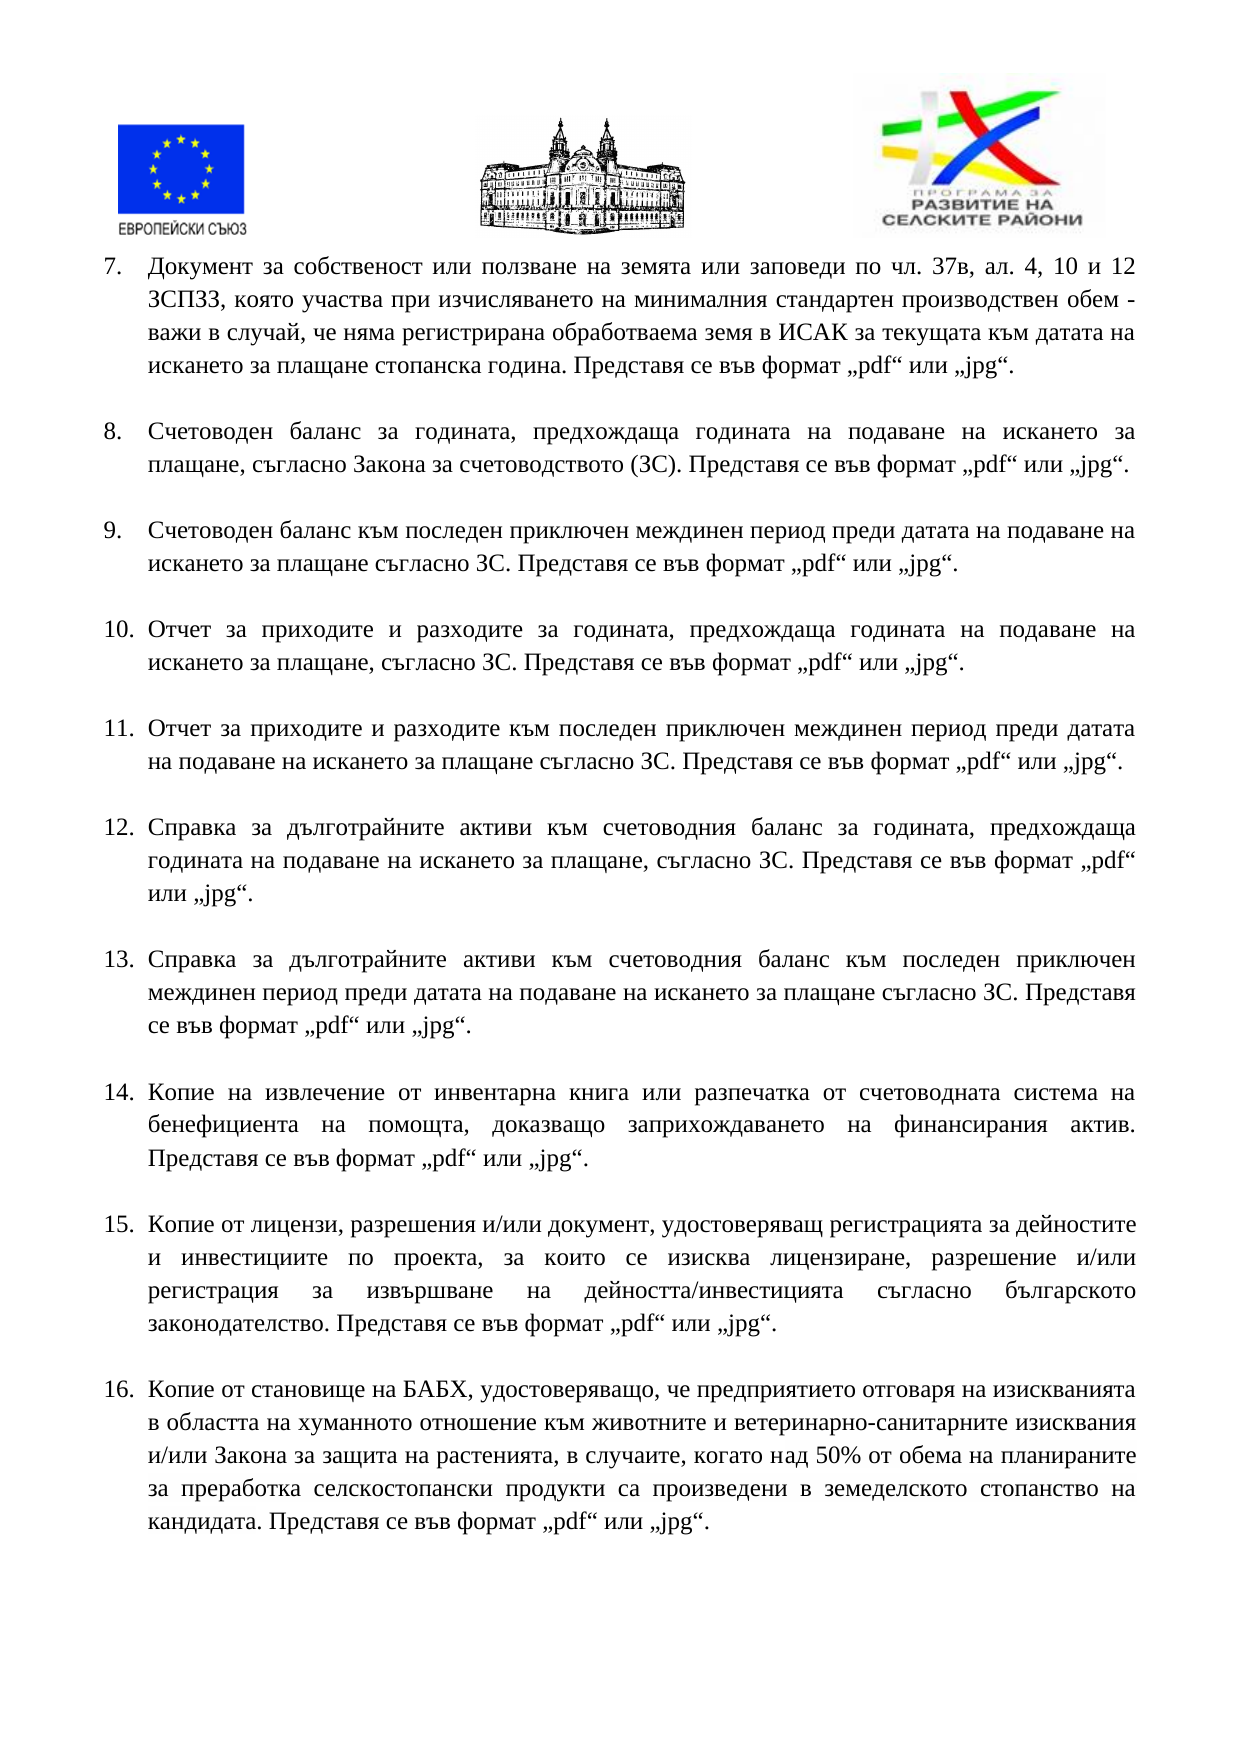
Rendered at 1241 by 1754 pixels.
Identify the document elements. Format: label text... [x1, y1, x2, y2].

picture [118, 123, 248, 238]
list Отчет за приходите и разходите за годината, предхождаща годината на подаване на искането за плащане, съгласно ЗС. Представя се във формат „pdf“ или „jpg“. [103, 614, 1137, 676]
list Документ за собственост или ползване на земята или заповеди по чл. 37в, ал. 4, 10 и 12 ЗСПЗЗ, която участва при изчисляването на минималния стандартен производствен обем - важи в случай, че няма регистрирана обработваема земя в ИСАК за текущата към датата на искането за плащане стопанска година. Представя се във формат „pdf“ или „jpg“. [103, 251, 1137, 379]
list Отчет за приходите и разходите към последен приключен междинен период преди датата на подаване на искането за плащане съгласно ЗС. Представя се във формат „pdf“ или „jpg“. [103, 713, 1137, 775]
list Копие от лицензи, разрешения и/или документ, удостоверяващ регистрацията за дейностите и инвестициите по проекта, за които се изисква лицензиране, разрешение и/или регистрация за извършване на дейността/инвестицията съгласно българското законодателство. Представя се във формат „pdf“ или „jpg“. [103, 1209, 1137, 1336]
list Счетоводен баланс за годината, предхождаща годината на подаване на искането за плащане, съгласно Закона за счетоводството (ЗС). Представя се във формат „pdf“ или „jpg“. [103, 416, 1137, 478]
list Копие от становище на БАБХ, удостоверяващо, че предприятието отговаря на изискванията в областта на хуманното отношение към животните и ветеринарно-санитарните изисквания и/или Закона за защита на растенията, в случаите, когато над 50% от обема на планираните за преработка селскостопански продукти са произведени в земеделското стопанство на кандидата. Представя се във формат „pdf“ или „jpg“. [103, 1374, 1137, 1534]
list Справка за дълготрайните активи към счетоводния баланс към последен приключен междинен период преди датата на подаване на искането за плащане съгласно ЗС. Представя се във формат „pdf“ или „jpg“. [103, 944, 1137, 1039]
picture [852, 73, 1106, 238]
list Копие на извлечение от инвентарна книга или разпечатка от счетоводната система на бенефициента на помощта, доказващо заприхождаването на финансирания актив. Представя се във формат „pdf“ или „jpg“. [103, 1077, 1137, 1171]
picture [475, 115, 693, 238]
list Счетоводен баланс към последен приключен междинен период преди датата на подаване на искането за плащане съгласно ЗС. Представя се във формат „pdf“ или „jpg“. [103, 515, 1137, 577]
list Справка за дълготрайните активи към счетоводния баланс за годината, предхождаща годината на подаване на искането за плащане, съгласно ЗС. Представя се във формат „pdf“ или „jpg“. [103, 812, 1137, 907]
